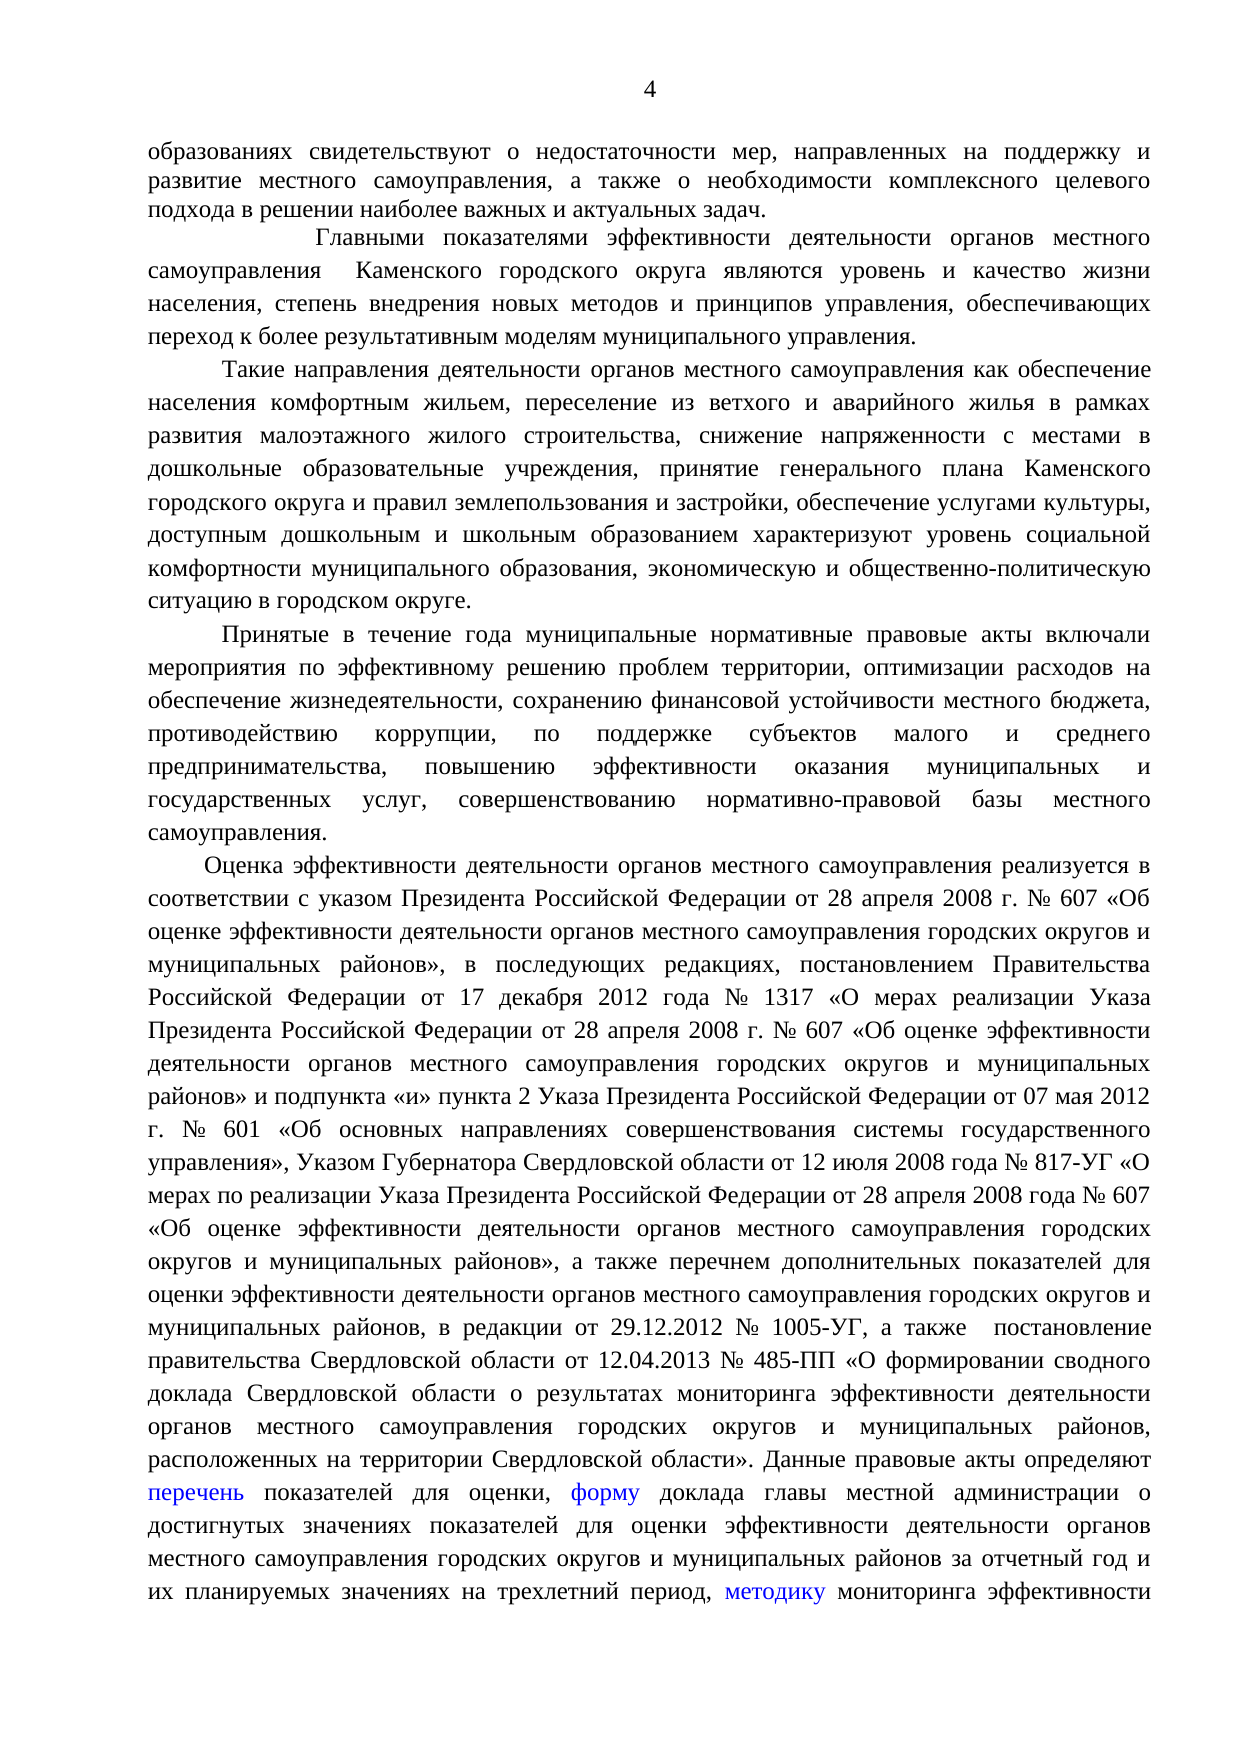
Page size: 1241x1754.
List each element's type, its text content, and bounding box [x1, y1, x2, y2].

text Главными показателями эффективности деятельности органов местного самоуправления Каменского городского округа являются уровень и качество жизни населения, степень внедрения новых методов и принципов управления, обеспечивающих переход к более результативным моделям муниципального управления. [148, 222, 1152, 350]
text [148, 850, 1152, 1605]
text Принятые в течение года муниципальные нормативные правовые акты включали мероприятия по эффективному решению проблем территории, оптимизации расходов на обеспечение жизнедеятельности, сохранению финансовой устойчивости местного бюджета, противодействию коррупции, по поддержке субъектов малого и среднего предпринимательства, повышению эффективности оказания муниципальных и государственных услуг, совершенствованию нормативно-правовой базы местного самоуправления. [148, 619, 1152, 846]
text Такие направления деятельности органов местного самоуправления как обеспечение населения комфортным жильем, переселение из ветхого и аварийного жилья в рамках развития малоэтажного жилого строительства, снижение напряженности с местами в дошкольные образовательные учреждения, принятие генерального плана Каменского городского округа и правил землепользования и застройки, обеспечение услугами культуры, доступным дошкольным и школьным образованием характеризуют уровень социальной комфортности муниципального образования, экономическую и общественно-политическую ситуацию в городском округе. [148, 354, 1152, 614]
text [148, 136, 1152, 222]
